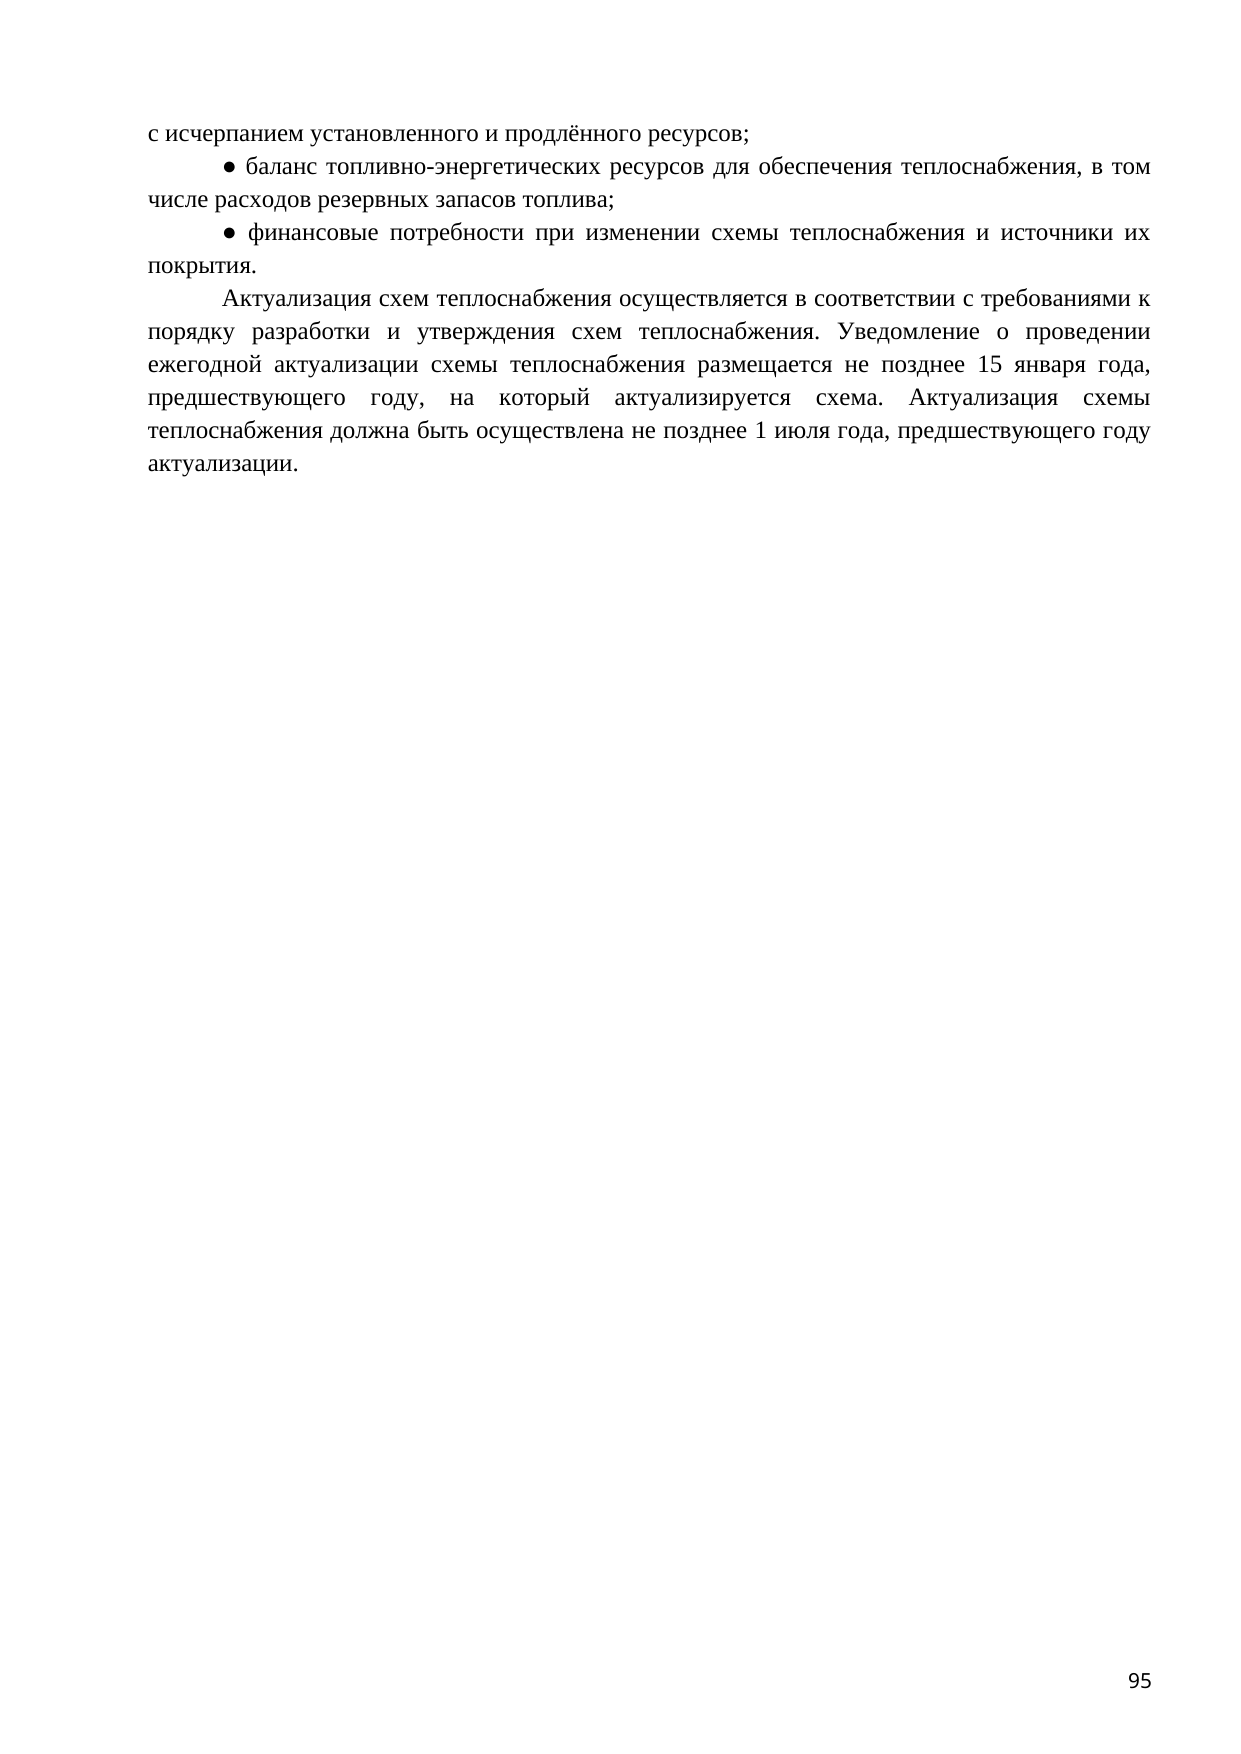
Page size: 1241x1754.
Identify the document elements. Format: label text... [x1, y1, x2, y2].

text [148, 118, 1152, 147]
text ● баланс топливно-энергетических ресурсов для обеспечения теплоснабжения, в том числе расходов резервных запасов топлива; [148, 151, 1152, 213]
text ● финансовые потребности при изменении схемы теплоснабжения и источники их покрытия. [148, 217, 1152, 279]
text Актуализация схем теплоснабжения осуществляется в соответствии с требованиями к порядку разработки и утверждения схем теплоснабжения. Уведомление о проведении ежегодной актуализации схемы теплоснабжения размещается не позднее 15 января года, предшествующего году, на который актуализируется схема. Актуализация схемы теплоснабжения должна быть осуществлена не позднее 1 июля года, предшествующего году актуализации. [148, 283, 1152, 477]
